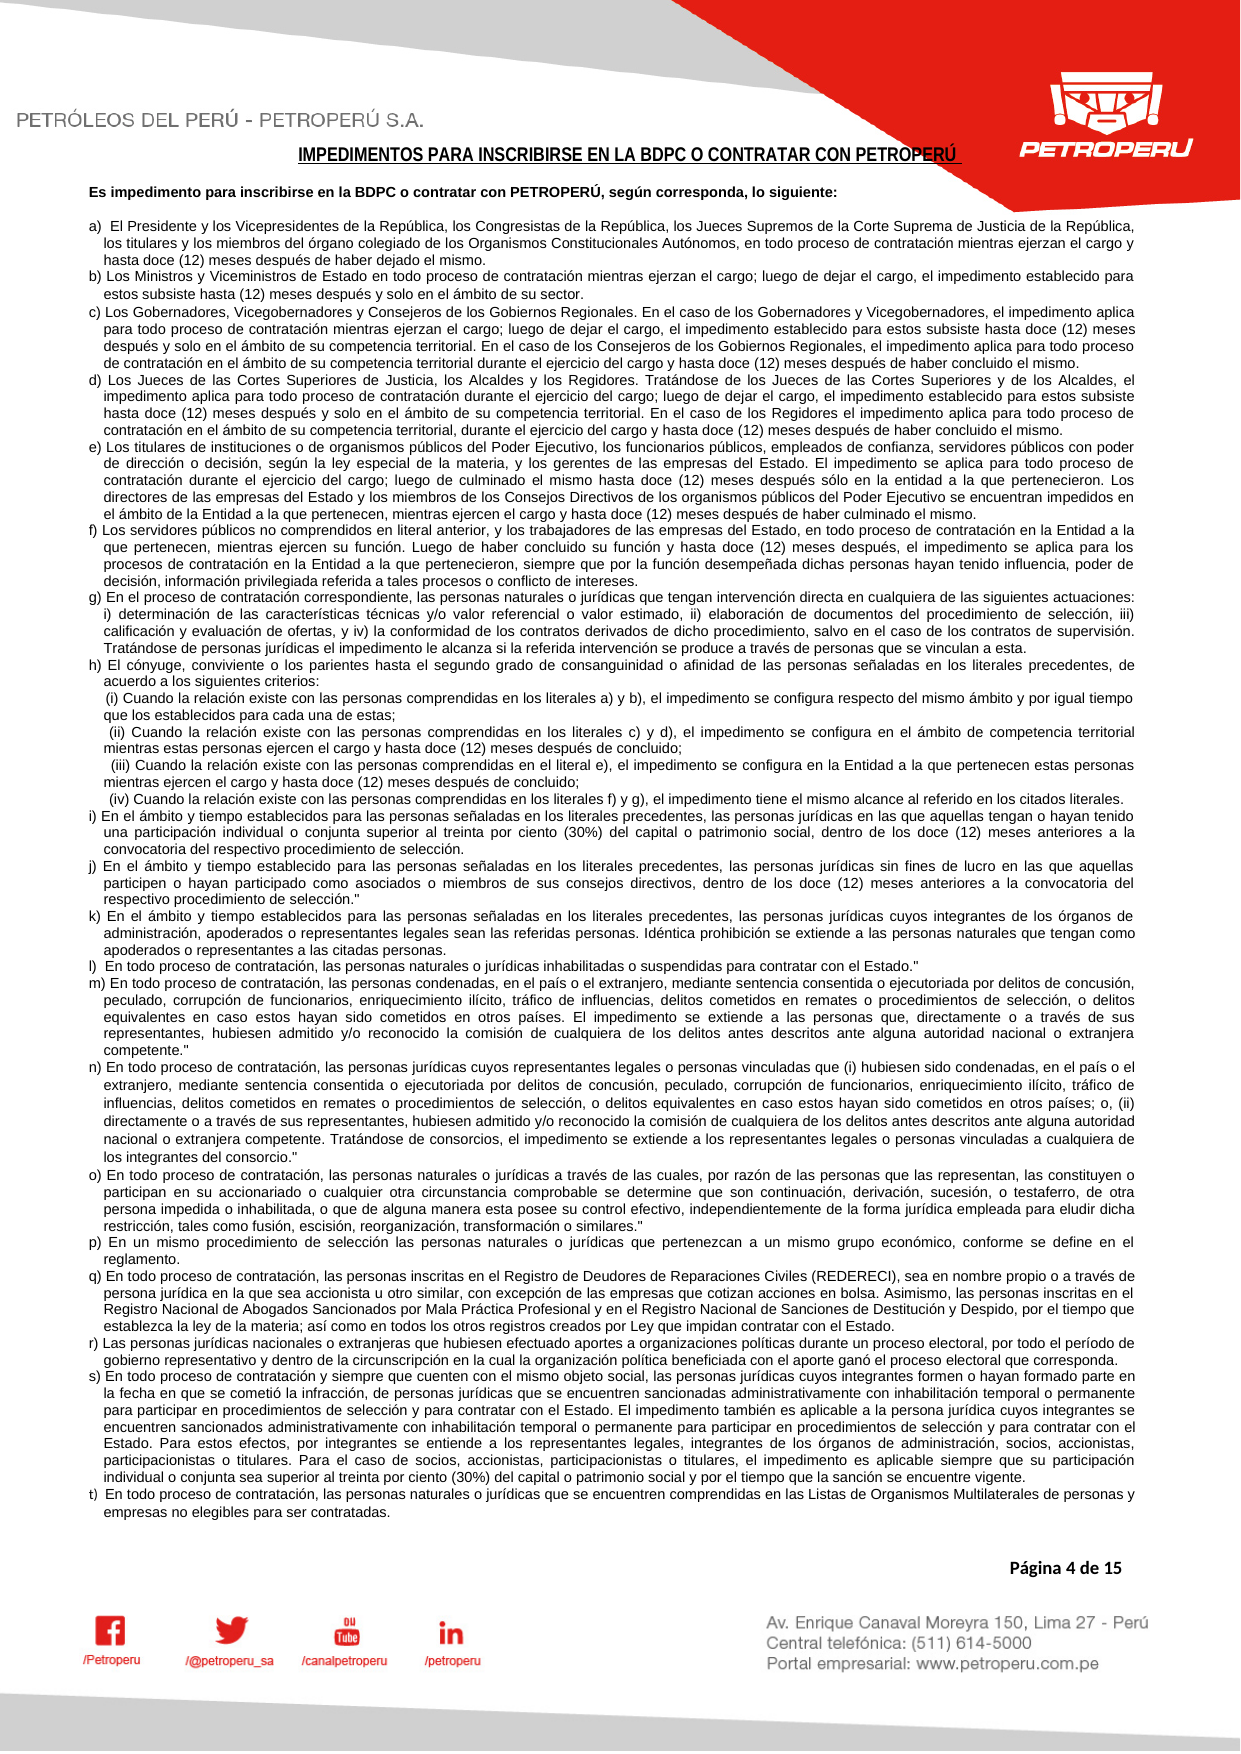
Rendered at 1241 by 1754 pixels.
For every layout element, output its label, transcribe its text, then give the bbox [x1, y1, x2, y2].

text o) En todo proceso de contratación, las personas naturales o jurídicas a través de las cuales, por razón de las personas que las representan, las constituyen o participan en su accionariado o cualquier otra circunstancia comprobable se determine que son continuación, derivación, sucesión, o testaferro, de otra persona impedida o inhabilitada, o que de alguna manera esta posee su control efectivo, independientemente de la forma jurídica empleada para eludir dicha restricción, tales como fusión, escisión, reorganización, transformación o similares." [88, 1167, 1137, 1234]
text m) En todo proceso de contratación, las personas condenadas, en el país o el extranjero, mediante sentencia consentida o ejecutoriada por delitos de concusión, peculado, corrupción de funcionarios, enriquecimiento ilícito, tráfico de influencias, delitos cometidos en remates o procedimientos de selección, o delitos equivalentes en caso estos hayan sido cometidos en otros países. El impedimento se extiende a las personas que, directamente o a través de sus representantes, hubiesen admitido y/o reconocido la comisión de cualquiera de los delitos antes descritos ante alguna autoridad nacional o extranjera competente." [88, 975, 1137, 1059]
text s) En todo proceso de contratación y siempre que cuenten con el mismo objeto social, las personas jurídicas cuyos integrantes formen o hayan formado parte en la fecha en que se cometió la infracción, de personas jurídicas que se encuentren sancionadas administrativamente con inhabilitación temporal o permanente para participar en procedimientos de selección y para contratar con el Estado. El impedimento también es aplicable a la persona jurídica cuyos integrantes se encuentren sancionados administrativamente con inhabilitación temporal o permanente para participar en procedimientos de selección y para contratar con el Estado. Para estos efectos, por integrantes se entiende a los representantes legales, integrantes de los órganos de administración, socios, accionistas, participacionistas o titulares. Para el caso de socios, accionistas, participacionistas o titulares, el impedimento es aplicable siempre que su participación individual o conjunta sea superior al treinta por ciento (30%) del capital o patrimonio social y por el tiempo que la sanción se encuentre vigente. [88, 1368, 1137, 1486]
text (i) Cuando la relación existe con las personas comprendidas en los literales a) y b), el impedimento se configura respecto del mismo ámbito y por igual tiempo que los establecidos para cada una de estas; [88, 690, 1137, 723]
text k) En el ámbito y tiempo establecidos para las personas señaladas en los literales precedentes, las personas jurídicas cuyos integrantes de los órganos de administración, apoderados o representantes legales sean las referidas personas. Idéntica prohibición se extiende a las personas naturales que tengan como apoderados o representantes a las citadas personas. [88, 908, 1137, 958]
text (iv) Cuando la relación existe con las personas comprendidas en los literales f) y g), el impedimento tiene el mismo alcance al referido en los citados literales. [88, 790, 1137, 807]
text b) Los Ministros y Viceministros de Estado en todo proceso de contratación mientras ejerzan el cargo; luego de dejar el cargo, el impedimento establecido para estos subsiste hasta (12) meses después y solo en el ámbito de su sector. [88, 268, 1137, 303]
text c) Los Gobernadores, Vicegobernadores y Consejeros de los Gobiernos Regionales. En el caso de los Gobernadores y Vicegobernadores, el impedimento aplica para todo proceso de contratación mientras ejerzan el cargo; luego de dejar el cargo, el impedimento establecido para estos subsiste hasta doce (12) meses después y solo en el ámbito de su competencia territorial. En el caso de los Consejeros de los Gobiernos Regionales, el impedimento aplica para todo proceso de contratación en el ámbito de su competencia territorial durante el ejercicio del cargo y hasta doce (12) meses después de haber concluido el mismo. [88, 304, 1137, 371]
text (ii) Cuando la relación existe con las personas comprendidas en los literales c) y d), el impedimento se configura en el ámbito de competencia territorial mientras estas personas ejercen el cargo y hasta doce (12) meses después de concluido; [88, 723, 1137, 757]
text d) Los Jueces de las Cortes Superiores de Justicia, los Alcaldes y los Regidores. Tratándose de los Jueces de las Cortes Superiores y de los Alcaldes, el impedimento aplica para todo proceso de contratación durante el ejercicio del cargo; luego de dejar el cargo, el impedimento establecido para estos subsiste hasta doce (12) meses después y solo en el ámbito de su competencia territorial. En el caso de los Regidores el impedimento aplica para todo proceso de contratación en el ámbito de su competencia territorial, durante el ejercicio del cargo y hasta doce (12) meses después de haber concluido el mismo. [88, 371, 1137, 438]
text a) El Presidente y los Vicepresidentes de la República, los Congresistas de la República, los Jueces Supremos de la Corte Suprema de Justicia de la República, los titulares y los miembros del órgano colegiado de los Organismos Constitucionales Autónomos, en todo proceso de contratación mientras ejerzan el cargo y hasta doce (12) meses después de haber dejado el mismo. [88, 218, 1137, 268]
text (iii) Cuando la relación existe con las personas comprendidas en el literal e), el impedimento se configura en la Entidad a la que pertenecen estas personas mientras ejercen el cargo y hasta doce (12) meses después de concluido; [88, 757, 1137, 790]
text Es impedimento para inscribirse en la BDPC o contratar con PETROPERÚ, según corresponda, lo siguiente: [88, 184, 1122, 201]
picture [0, 1607, 1241, 1751]
text e) Los titulares de instituciones o de organismos públicos del Poder Ejecutivo, los funcionarios públicos, empleados de confianza, servidores públicos con poder de dirección o decisión, según la ley especial de la materia, y los gerentes de las empresas del Estado. El impedimento se aplica para todo proceso de contratación durante el ejercicio del cargo; luego de culminado el mismo hasta doce (12) meses después sólo en la entidad a la que pertenecieron. Los directores de las empresas del Estado y los miembros de los Consejos Directivos de los organismos públicos del Poder Ejecutivo se encuentran impedidos en el ámbito de la Entidad a la que pertenecen, mientras ejercen el cargo y hasta doce (12) meses después de haber culminado el mismo. [88, 438, 1137, 522]
picture [0, 0, 1241, 225]
text l) En todo proceso de contratación, las personas naturales o jurídicas inhabilitadas o suspendidas para contratar con el Estado." [88, 958, 1137, 975]
text t) En todo proceso de contratación, las personas naturales o jurídicas que se encuentren comprendidas en las Listas de Organismos Multilaterales de personas y empresas no elegibles para ser contratadas. [88, 1486, 1137, 1520]
text IMPEDIMENTOS PARA INSCRIBIRSE EN LA BDPC O CONTRATAR CON PETROPERÚ [133, 143, 1122, 166]
text j) En el ámbito y tiempo establecido para las personas señaladas en los literales precedentes, las personas jurídicas sin fines de lucro en las que aquellas participen o hayan participado como asociados o miembros de sus consejos directivos, dentro de los doce (12) meses anteriores a la convocatoria del respectivo procedimiento de selección." [88, 857, 1137, 908]
text h) El cónyuge, conviviente o los parientes hasta el segundo grado de consanguinidad o afinidad de las personas señaladas en los literales precedentes, de acuerdo a los siguientes criterios: [88, 656, 1137, 690]
text n) En todo proceso de contratación, las personas jurídicas cuyos representantes legales o personas vinculadas que (i) hubiesen sido condenadas, en el país o el extranjero, mediante sentencia consentida o ejecutoriada por delitos de concusión, peculado, corrupción de funcionarios, enriquecimiento ilícito, tráfico de influencias, delitos cometidos en remates o procedimientos de selección, o delitos equivalentes en caso estos hayan sido cometidos en otros países; o, (ii) directamente o a través de sus representantes, hubiesen admitido y/o reconocido la comisión de cualquiera de los delitos antes descritos ante alguna autoridad nacional o extranjera competente. Tratándose de consorcios, el impedimento se extiende a los representantes legales o personas vinculadas a cualquiera de los integrantes del consorcio." [88, 1059, 1137, 1166]
text q) En todo proceso de contratación, las personas inscritas en el Registro de Deudores de Reparaciones Civiles (REDERECI), sea en nombre propio o a través de persona jurídica en la que sea accionista u otro similar, con excepción de las empresas que cotizan acciones en bolsa. Asimismo, las personas inscritas en el Registro Nacional de Abogados Sancionados por Mala Práctica Profesional y en el Registro Nacional de Sanciones de Destitución y Despido, por el tiempo que establezca la ley de la materia; así como en todos los otros registros creados por Ley que impidan contratar con el Estado. [88, 1267, 1137, 1334]
text r) Las personas jurídicas nacionales o extranjeras que hubiesen efectuado aportes a organizaciones políticas durante un proceso electoral, por todo el período de gobierno representativo y dentro de la circunscripción en la cual la organización política beneficiada con el aporte ganó el proceso electoral que corresponda. [88, 1334, 1137, 1368]
text f) Los servidores públicos no comprendidos en literal anterior, y los trabajadores de las empresas del Estado, en todo proceso de contratación en la Entidad a la que pertenecen, mientras ejercen su función. Luego de haber concluido su función y hasta doce (12) meses después, el impedimento se aplica para los procesos de contratación en la Entidad a la que pertenecieron, siempre que por la función desempeñada dichas personas hayan tenido influencia, poder de decisión, información privilegiada referida a tales procesos o conflicto de intereses. [88, 522, 1137, 589]
text i) En el ámbito y tiempo establecidos para las personas señaladas en los literales precedentes, las personas jurídicas en las que aquellas tengan o hayan tenido una participación individual o conjunta superior al treinta por ciento (30%) del capital o patrimonio social, dentro de los doce (12) meses anteriores a la convocatoria del respectivo procedimiento de selección. [88, 807, 1137, 857]
text p) En un mismo procedimiento de selección las personas naturales o jurídicas que pertenezcan a un mismo grupo económico, conforme se define en el reglamento. [88, 1234, 1137, 1267]
text g) En el proceso de contratación correspondiente, las personas naturales o jurídicas que tengan intervención directa en cualquiera de las siguientes actuaciones: i) determinación de las características técnicas y/o valor referencial o valor estimado, ii) elaboración de documentos del procedimiento de selección, iii) calificación y evaluación de ofertas, y iv) la conformidad de los contratos derivados de dicho procedimiento, salvo en el caso de los contratos de supervisión. Tratándose de personas jurídicas el impedimento le alcanza si la referida intervención se produce a través de personas que se vinculan a esta. [88, 589, 1137, 656]
